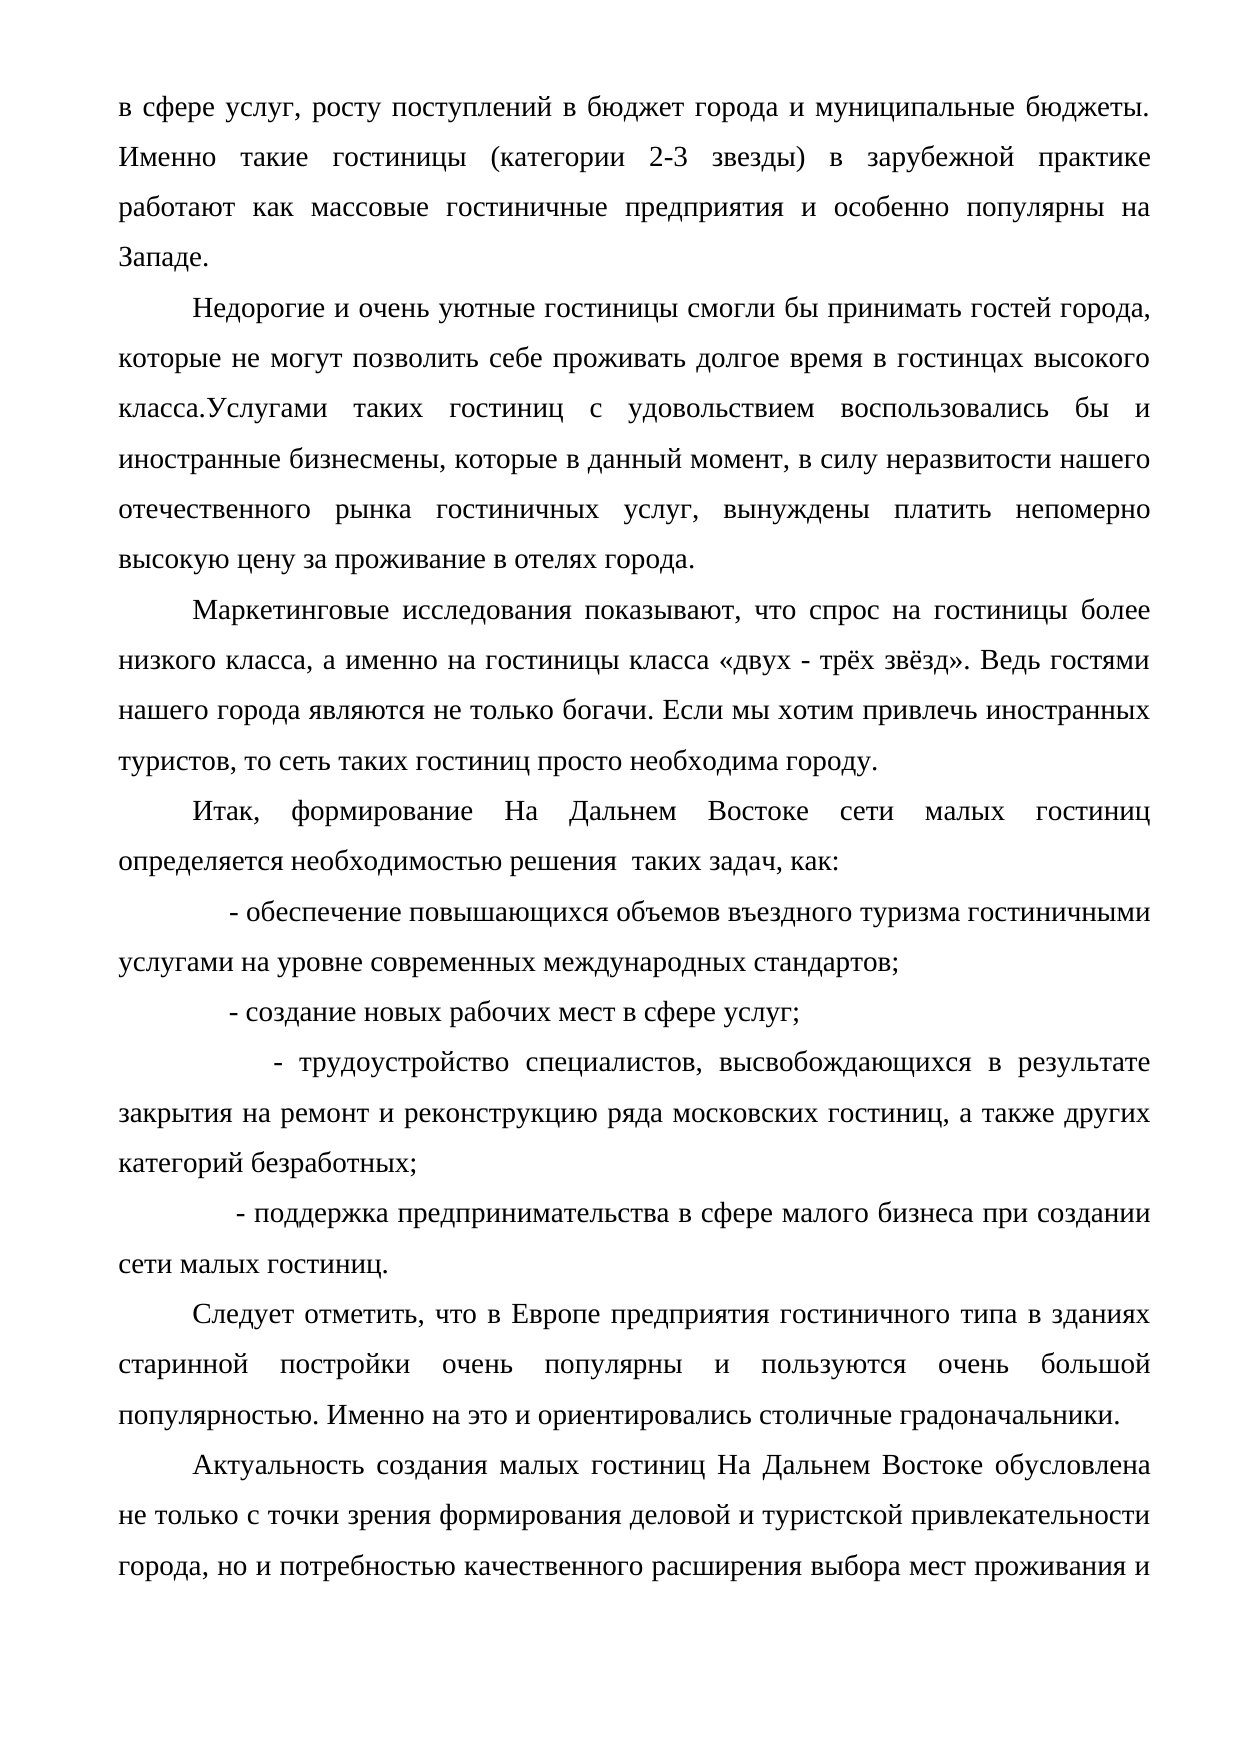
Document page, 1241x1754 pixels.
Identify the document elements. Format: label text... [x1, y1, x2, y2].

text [118, 1447, 1152, 1581]
text - трудоустройство специалистов, высвобождающихся в результате закрытия на ремонт и реконструкцию ряда московских гостиниц, а также других категорий безработных; [118, 1044, 1152, 1179]
text - обеспечение повышающихся объемов въездного туризма гостиничными услугами на уровне современных международных стандартов; [118, 894, 1152, 977]
text Следует отметить, что в Европе предприятия гостиничного типа в зданиях старинной постройки очень популярны и пользуются очень большой популярностью. Именно на это и ориентировались столичные градоначальники. [118, 1296, 1152, 1430]
text - поддержка предпринимательства в сфере малого бизнеса при создании сети малых гостиниц. [118, 1196, 1152, 1279]
text - создание новых рабочих мест в сфере услуг; [118, 994, 1152, 1028]
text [118, 89, 1152, 273]
text Маркетинговые исследования показывают, что спрос на гостиницы более низкого класса, а именно на гостиницы класса «двух - трёх звёзд». Ведь гостями нашего города являются не только богачи. Если мы хотим привлечь иностранных туристов, то сеть таких гостиниц просто необходима городу. [118, 592, 1152, 776]
text Итак, формирование На Дальнем Востоке сети малых гостиниц определяется необходимостью решения таких задач, как: [118, 793, 1152, 877]
text Недорогие и очень уютные гостиницы смогли бы принимать гостей города, которые не могут позволить себе проживать долгое время в гостинцах высокого класса.Услугами таких гостиниц с удовольствием воспользовались бы и иностранные бизнесмены, которые в данный момент, в силу неразвитости нашего отечественного рынка гостиничных услуг, вынуждены платить непомерно высокую цену за проживание в отелях города. [118, 290, 1152, 575]
